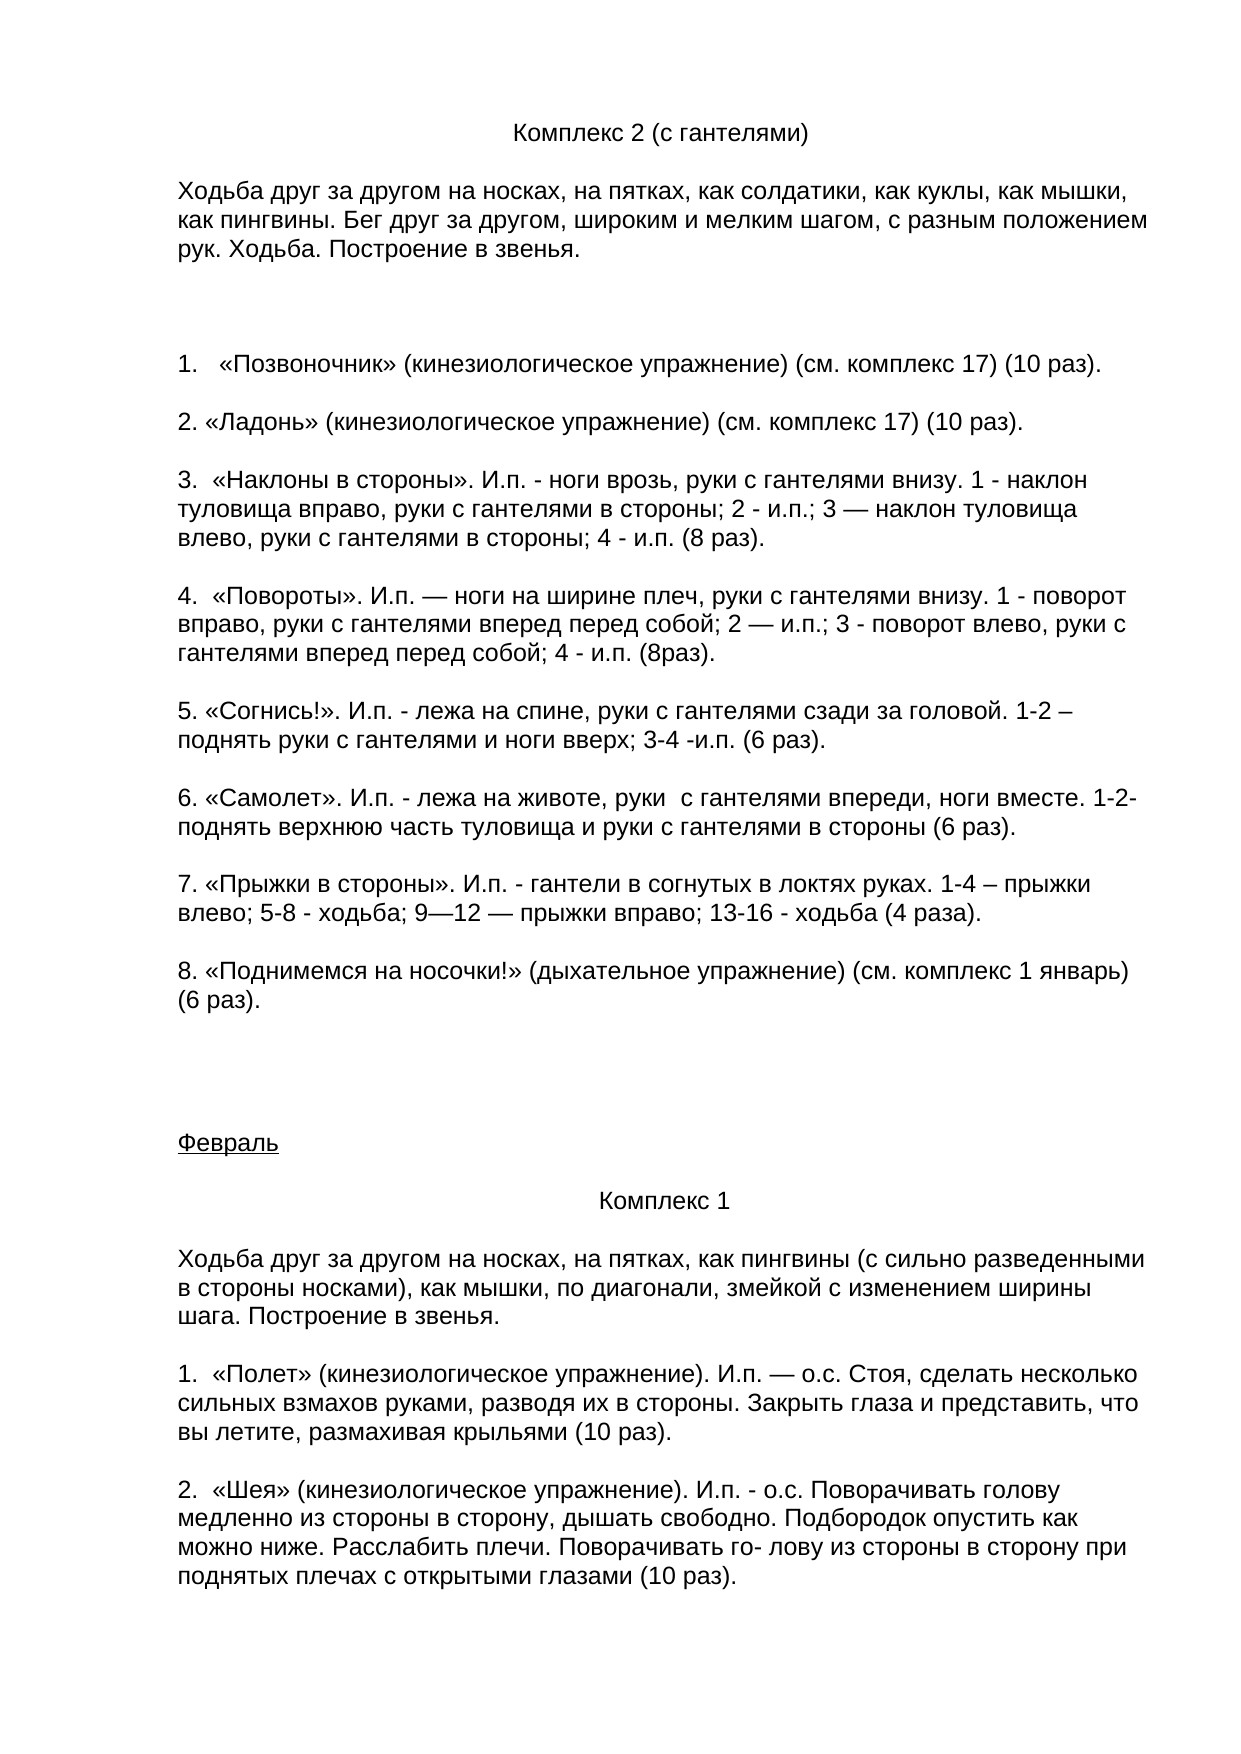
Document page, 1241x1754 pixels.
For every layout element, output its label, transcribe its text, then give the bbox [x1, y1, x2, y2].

text 7. «Прыжки в стороны». И.п. - гантели в согнутых в локтях руках. 1-4 – прыжки влево; 5-8 - ходьба; 9—12 — прыжки вправо; 13-16 - ходьба (4 раза). [177, 869, 1152, 927]
text Ходьба друг за другом на носках, на пятках, как солдатики, как куклы, как мышки, как пингвины. Бег друг за другом, широким и мелким шагом, с разным положением рук. Ходьба. Построение в звенья. [177, 176, 1152, 262]
text Ходьба друг за другом на носках, на пятках, как пингвины (с сильно разведенными в стороны носками), как мышки, по диагонали, змейкой с изменением ширины шага. Построение в звенья. [177, 1244, 1152, 1330]
text 4. «Повороты». И.п. — ноги на ширине плеч, руки с гантелями внизу. 1 - поворот вправо, руки с гантелями вперед перед собой; 2 — и.п.; 3 - поворот влево, руки с гантелями вперед перед собой; 4 - и.п. (8раз). [177, 581, 1152, 667]
text 1. «Позвоночник» (кинезиологическое упражнение) (см. комплекс 17) (10 раз). [177, 349, 1152, 378]
text 2. «Шея» (кинезиологическое упражнение). И.п. - о.с. Поворачивать голову медленно из стороны в сторону, дышать свободно. Подбородок опустить как можно ниже. Расслабить плечи. Поворачивать го- лову из стороны в сторону при поднятых плечах с открытыми глазами (10 раз). [177, 1474, 1152, 1589]
text 6. «Самолет». И.п. - лежа на животе, руки с гантелями впереди, ноги вместе. 1-2-поднять верхнюю часть туловища и руки с гантелями в стороны (6 раз). [177, 783, 1152, 840]
text 3. «Наклоны в стороны». И.п. - ноги врозь, руки с гантелями внизу. 1 - наклон туловища вправо, руки с гантелями в стороны; 2 - и.п.; 3 — наклон туловища влево, руки с гантелями в стороны; 4 - и.п. (8 раз). [177, 465, 1152, 551]
text Комплекс 2 (с гантелями) [177, 118, 1152, 147]
text 2. «Ладонь» (кинезиологическое упражнение) (см. комплекс 17) (10 раз). [177, 407, 1152, 436]
text 1. «Полет» (кинезиологическое упражнение). И.п. — о.с. Стоя, сделать несколько сильных взмахов руками, разводя их в стороны. Закрыть глаза и представить, что вы летите, размахивая крыльями (10 раз). [177, 1359, 1152, 1445]
text Комплекс 1 [177, 1186, 1152, 1214]
text Февраль [177, 1128, 1152, 1157]
text 5. «Согнись!». И.п. - лежа на спине, руки с гантелями сзади за головой. 1-2 – поднять руки с гантелями и ноги вверх; 3-4 -и.п. (6 раз). [177, 696, 1152, 753]
text 8. «Поднимемся на носочки!» (дыхательное упражнение) (см. комплекс 1 январь) (6 раз). [177, 956, 1152, 1013]
